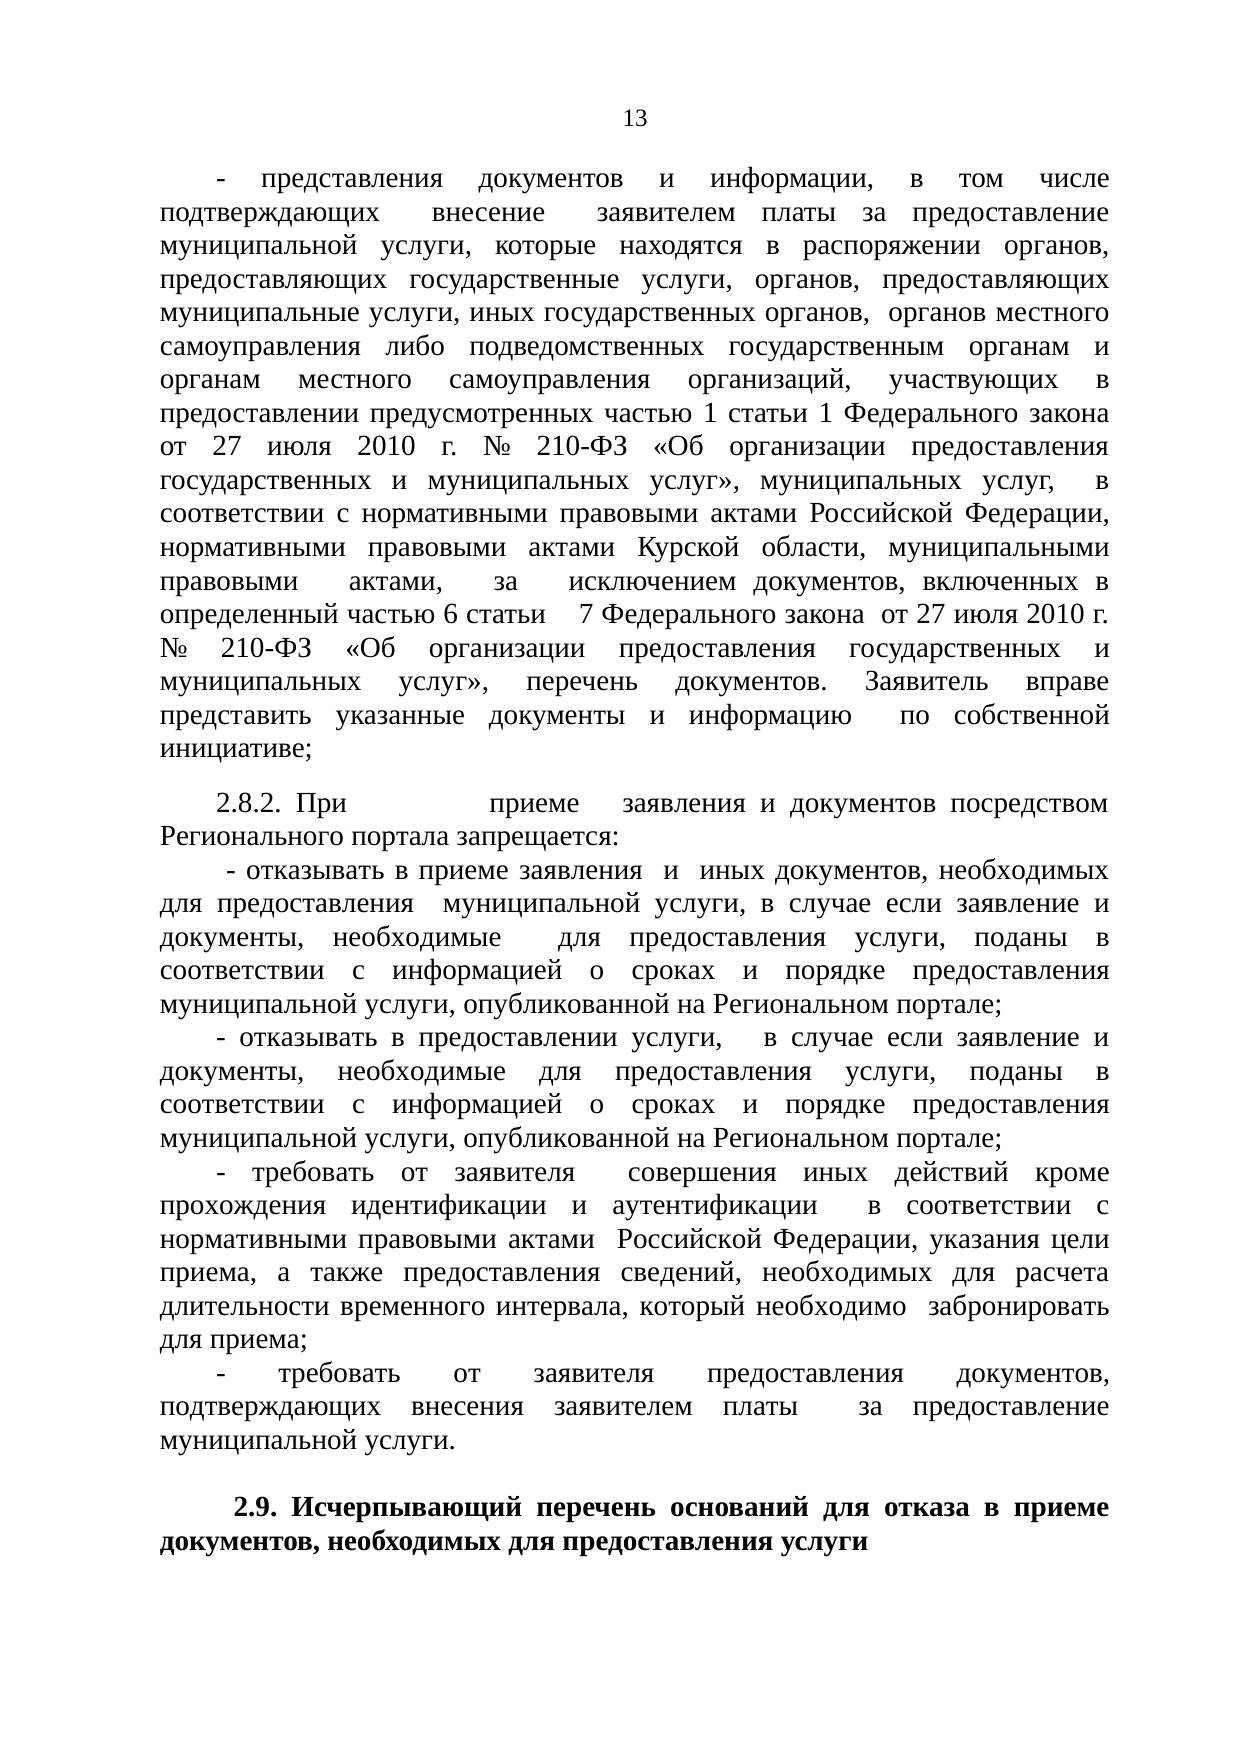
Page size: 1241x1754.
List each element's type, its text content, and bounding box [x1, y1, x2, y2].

text - требовать от заявителя совершения иных действий кроме прохождения идентификации и аутентификации в соответствии с нормативными правовыми актами Российской Федерации, указания цели приема, а также предоставления сведений, необходимых для расчета длительности временного интервала, который необходимо забронировать для приема; [159, 1154, 1110, 1355]
text - требовать от заявителя предоставления документов, подтверждающих внесения заявителем платы за предоставление муниципальной услуги. [159, 1355, 1110, 1456]
text - представления документов и информации, в том числе подтверждающих внесение заявителем платы за предоставление муниципальной услуги, которые находятся в распоряжении органов, предоставляющих государственные услуги, органов, предоставляющих муниципальные услуги, иных государственных органов, органов местного самоуправления либо подведомственных государственным органам и органам местного самоуправления организаций, участвующих в предоставлении предусмотренных частью 1 статьи 1 Федерального закона от 27 июля 2010 г. № 210-ФЗ «Об организации предоставления государственных и муниципальных услуг», муниципальных услуг, в соответствии с нормативными правовыми актами Российской Федерации, нормативными правовыми актами Курской области, муниципальными правовыми актами, за исключением документов, включенных в определенный частью 6 статьи 7 Федерального закона от 27 июля 2010 г. № 210-ФЗ «Об организации предоставления государственных и муниципальных услуг», перечень документов. Заявитель вправе представить указанные документы и информацию по собственной инициативе; [159, 160, 1110, 764]
text - отказывать в приеме заявления и иных документов, необходимых для предоставления муниципальной услуги, в случае если заявление и документы, необходимые для предоставления услуги, поданы в соответствии с информацией о сроках и порядке предоставления муниципальной услуги, опубликованной на Региональном портале; [159, 852, 1110, 1019]
text 2.9. Исчерпывающий перечень оснований для отказа в приеме документов, необходимых для предоставления услуги [159, 1489, 1110, 1556]
text 2.8.2. При приеме заявления и документов посредством Регионального портала запрещается: [159, 785, 1110, 852]
text - отказывать в предоставлении услуги, в случае если заявление и документы, необходимые для предоставления услуги, поданы в соответствии с информацией о сроках и порядке предоставления муниципальной услуги, опубликованной на Региональном портале; [159, 1019, 1110, 1154]
